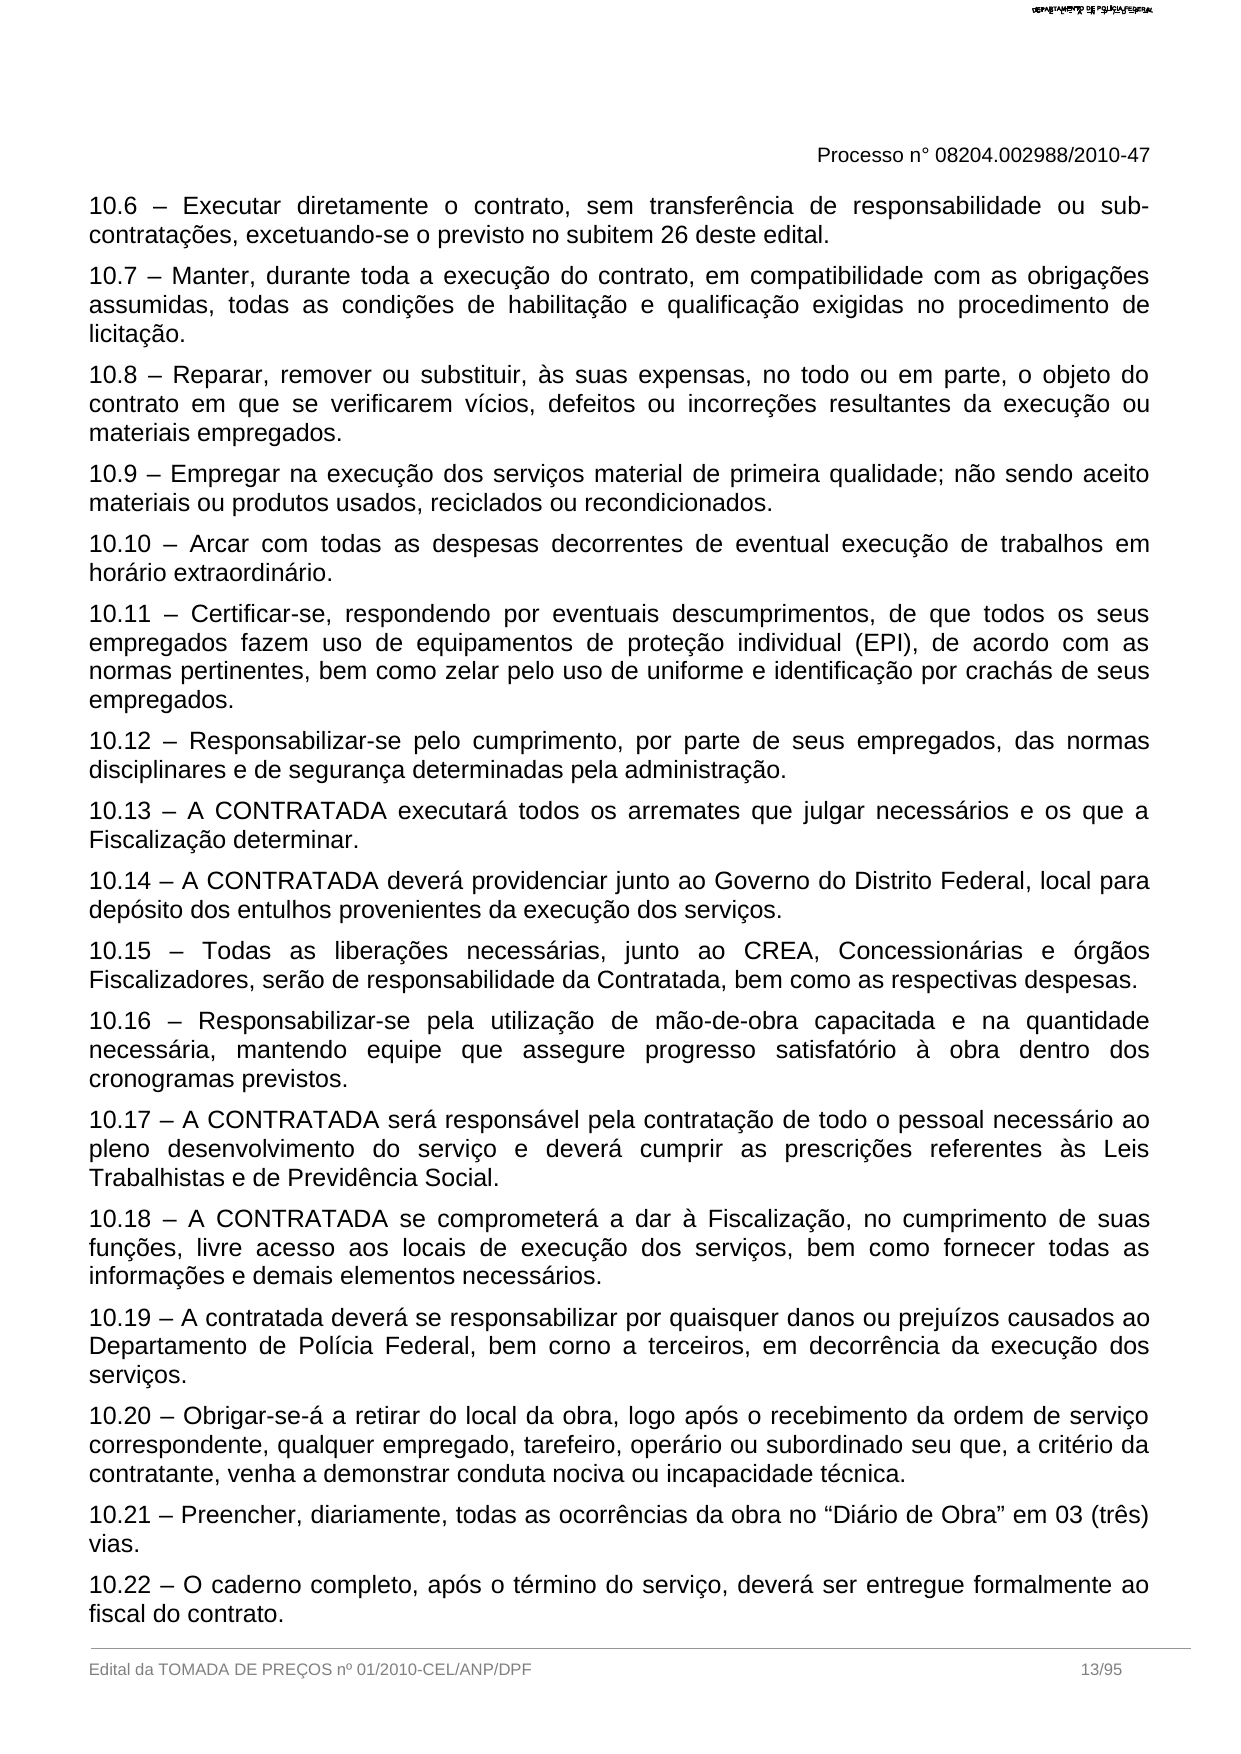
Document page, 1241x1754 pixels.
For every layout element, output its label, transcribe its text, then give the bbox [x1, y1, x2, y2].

text 10.20 – Obrigar-se-á a retirar do local da obra, logo após o recebimento da ordem de serviço correspondente, qualquer empregado, tarefeiro, operário ou subordinado seu que, a critério da contratante, venha a demonstrar conduta nociva ou incapacidade técnica. [89, 1401, 1152, 1488]
text 10.8 – Reparar, remover ou substituir, às suas expensas, no todo ou em parte, o objeto do contrato em que se verificarem vícios, defeitos ou incorreções resultantes da execução ou materiais empregados. [89, 360, 1152, 446]
text 10.16 – Responsabilizar-se pela utilização de mão-de-obra capacitada e na quantidade necessária, mantendo equipe que assegure progresso satisfatório à obra dentro dos cronogramas previstos. [89, 1006, 1152, 1093]
text 10.21 – Preencher, diariamente, todas as ocorrências da obra no “Diário de Obra” em 03 (três) vias. [89, 1500, 1152, 1558]
text 10.17 – A CONTRATADA será responsável pela contratação de todo o pessoal necessário ao pleno desenvolvimento do serviço e deverá cumprir as prescrições referentes às Leis Trabalhistas e de Previdência Social. [89, 1105, 1152, 1191]
text 10.22 – O caderno completo, após o término do serviço, deverá ser entregue formalmente ao fiscal do contrato. [89, 1570, 1152, 1628]
text 10.9 – Empregar na execução dos serviços material de primeira qualidade; não sendo aceito materiais ou produtos usados, reciclados ou recondicionados. [89, 459, 1152, 516]
text 10.7 – Manter, durante toda a execução do contrato, em compatibilidade com as obrigações assumidas, todas as condições de habilitação e qualificação exigidas no procedimento de licitação. [89, 261, 1152, 348]
text 10.12 – Responsabilizar-se pelo cumprimento, por parte de seus empregados, das normas disciplinares e de segurança determinadas pela administração. [89, 726, 1152, 784]
text 10.18 – A CONTRATADA se comprometerá a dar à Fiscalização, no cumprimento de suas funções, livre acesso aos locais de execução dos serviços, bem como fornecer todas as informações e demais elementos necessários. [89, 1204, 1152, 1290]
text 10.15 – Todas as liberações necessárias, junto ao CREA, Concessionárias e órgãos Fiscalizadores, serão de responsabilidade da Contratada, bem como as respectivas despesas. [89, 936, 1152, 994]
text 10.10 – Arcar com todas as despesas decorrentes de eventual execução de trabalhos em horário extraordinário. [89, 529, 1152, 586]
text 10.14 – A CONTRATADA deverá providenciar junto ao Governo do Distrito Federal, local para depósito dos entulhos provenientes da execução dos serviços. [89, 866, 1152, 924]
text 10.6 – Executar diretamente o contrato, sem transferência de responsabilidade ou sub-contratações, excetuando-se o previsto no subitem 26 deste edital. [89, 191, 1152, 249]
text 10.13 – A CONTRATADA executará todos os arremates que julgar necessários e os que a Fiscalização determinar. [89, 796, 1152, 854]
text 10.19 – A contratada deverá se responsabilizar por quaisquer danos ou prejuízos causados ao Departamento de Polícia Federal, bem corno a terceiros, em decorrência da execução dos serviços. [89, 1303, 1152, 1389]
text 10.11 – Certificar-se, respondendo por eventuais descumprimentos, de que todos os seus empregados fazem uso de equipamentos de proteção individual (EPI), de acordo com as normas pertinentes, bem como zelar pelo uso de uniforme e identificação por crachás de seus empregados. [89, 599, 1152, 714]
